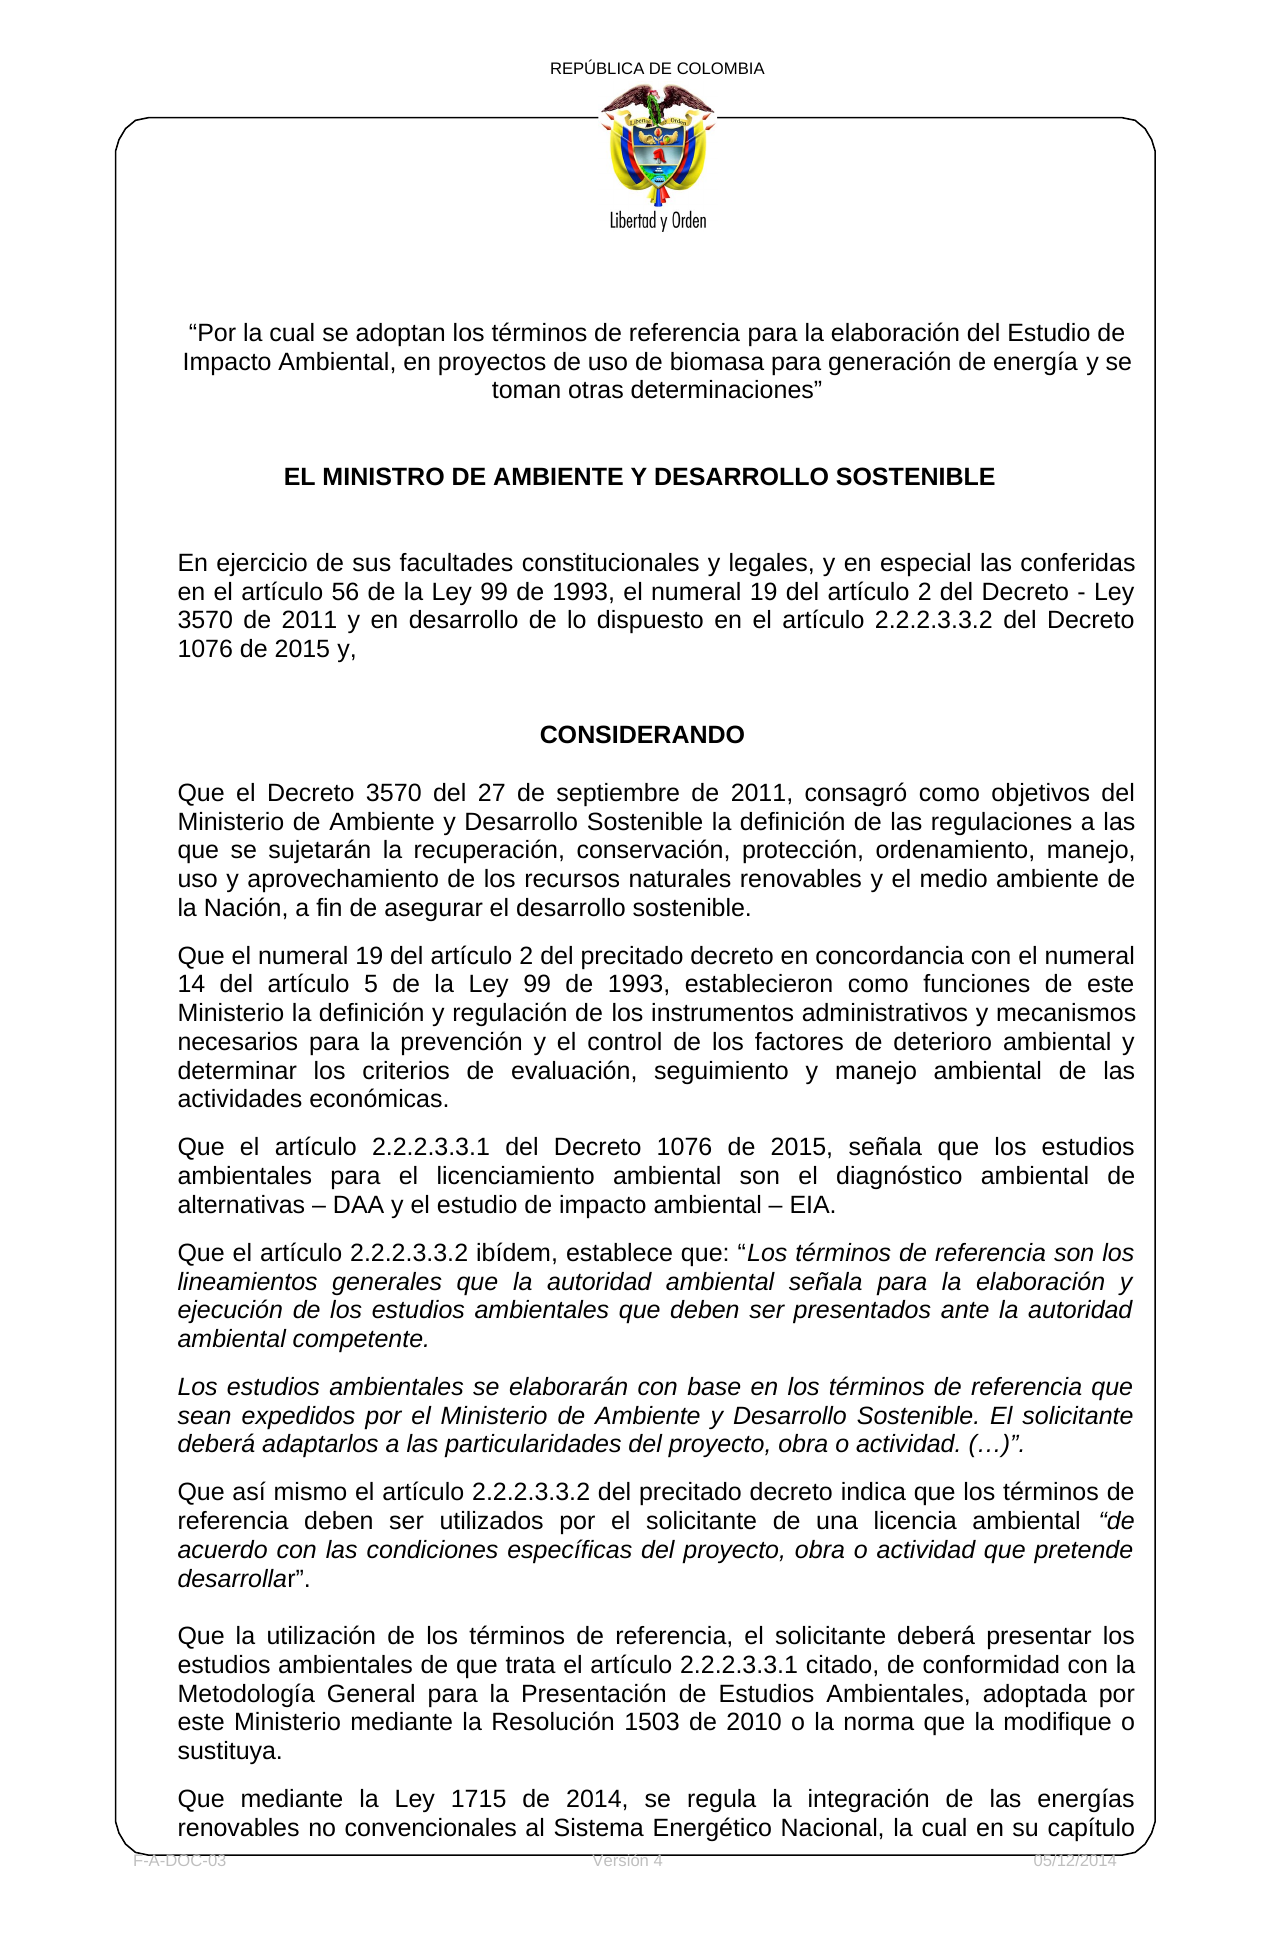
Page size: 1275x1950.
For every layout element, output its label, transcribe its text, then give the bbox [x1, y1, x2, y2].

text “Por la cual se adoptan los términos de referencia para la elaboración del Estudio de Impacto Ambiental, en proyectos de uso de biomasa para generación de energía y se toman otras determinaciones” [177, 318, 1137, 404]
text Que así mismo el artículo 2.2.2.3.3.2 del precitado decreto indica que los términos de referencia deben ser utilizados por el solicitante de una licencia ambiental “de acuerdo con las condiciones específicas del proyecto, obra o actividad que pretende desarrollar”. [177, 1477, 1137, 1592]
text Que el artículo 2.2.2.3.3.1 del Decreto 1076 de 2015, señala que los estudios ambientales para el licenciamiento ambiental son el diagnóstico ambiental de alternativas – DAA y el estudio de impacto ambiental – EIA. [177, 1132, 1137, 1219]
text Que el numeral 19 del artículo 2 del precitado decreto en concordancia con el numeral 14 del artículo 5 de la Ley 99 de 1993, establecieron como funciones de este Ministerio la definición y regulación de los instrumentos administrativos y mecanismos necesarios para la prevención y el control de los factores de deterioro ambiental y determinar los criterios de evaluación, seguimiento y manejo ambiental de las actividades económicas. [177, 941, 1137, 1113]
text En ejercicio de sus facultades constitucionales y legales, y en especial las conferidas en el artículo 56 de la Ley 99 de 1993, el numeral 19 del artículo 2 del Decreto - Ley 3570 de 2011 y en desarrollo de lo dispuesto en el artículo 2.2.2.3.3.2 del Decreto 1076 de 2015 y, [177, 548, 1137, 663]
text Que el artículo 2.2.2.3.3.2 ibídem, establece que: “Los términos de referencia son los lineamientos generales que la autoridad ambiental señala para la elaboración y ejecución de los estudios ambientales que deben ser presentados ante la autoridad ambiental competente. [177, 1238, 1137, 1353]
picture [598, 81, 718, 232]
text CONSIDERANDO [148, 720, 1137, 749]
text Que el Decreto 3570 del 27 de septiembre de 2011, consagró como objetivos del Ministerio de Ambiente y Desarrollo Sostenible la definición de las regulaciones a las que se sujetarán la recuperación, conservación, protección, ordenamiento, manejo, uso y aprovechamiento de los recursos naturales renovables y el medio ambiente de la Nación, a fin de asegurar el desarrollo sostenible. [177, 778, 1137, 922]
text EL MINISTRO DE AMBIENTE Y DESARROLLO SOSTENIBLE [148, 462, 1132, 490]
text Los estudios ambientales se elaborarán con base en los términos de referencia que sean expedidos por el Ministerio de Ambiente y Desarrollo Sostenible. El solicitante deberá adaptarlos a las particularidades del proyecto, obra o actividad. (…)”. [177, 1372, 1137, 1458]
text Que la utilización de los términos de referencia, el solicitante deberá presentar los estudios ambientales de que trata el artículo 2.2.2.3.3.1 citado, de conformidad con la Metodología General para la Presentación de Estudios Ambientales, adoptada por este Ministerio mediante la Resolución 1503 de 2010 o la norma que la modifique o sustituya. [177, 1621, 1137, 1765]
